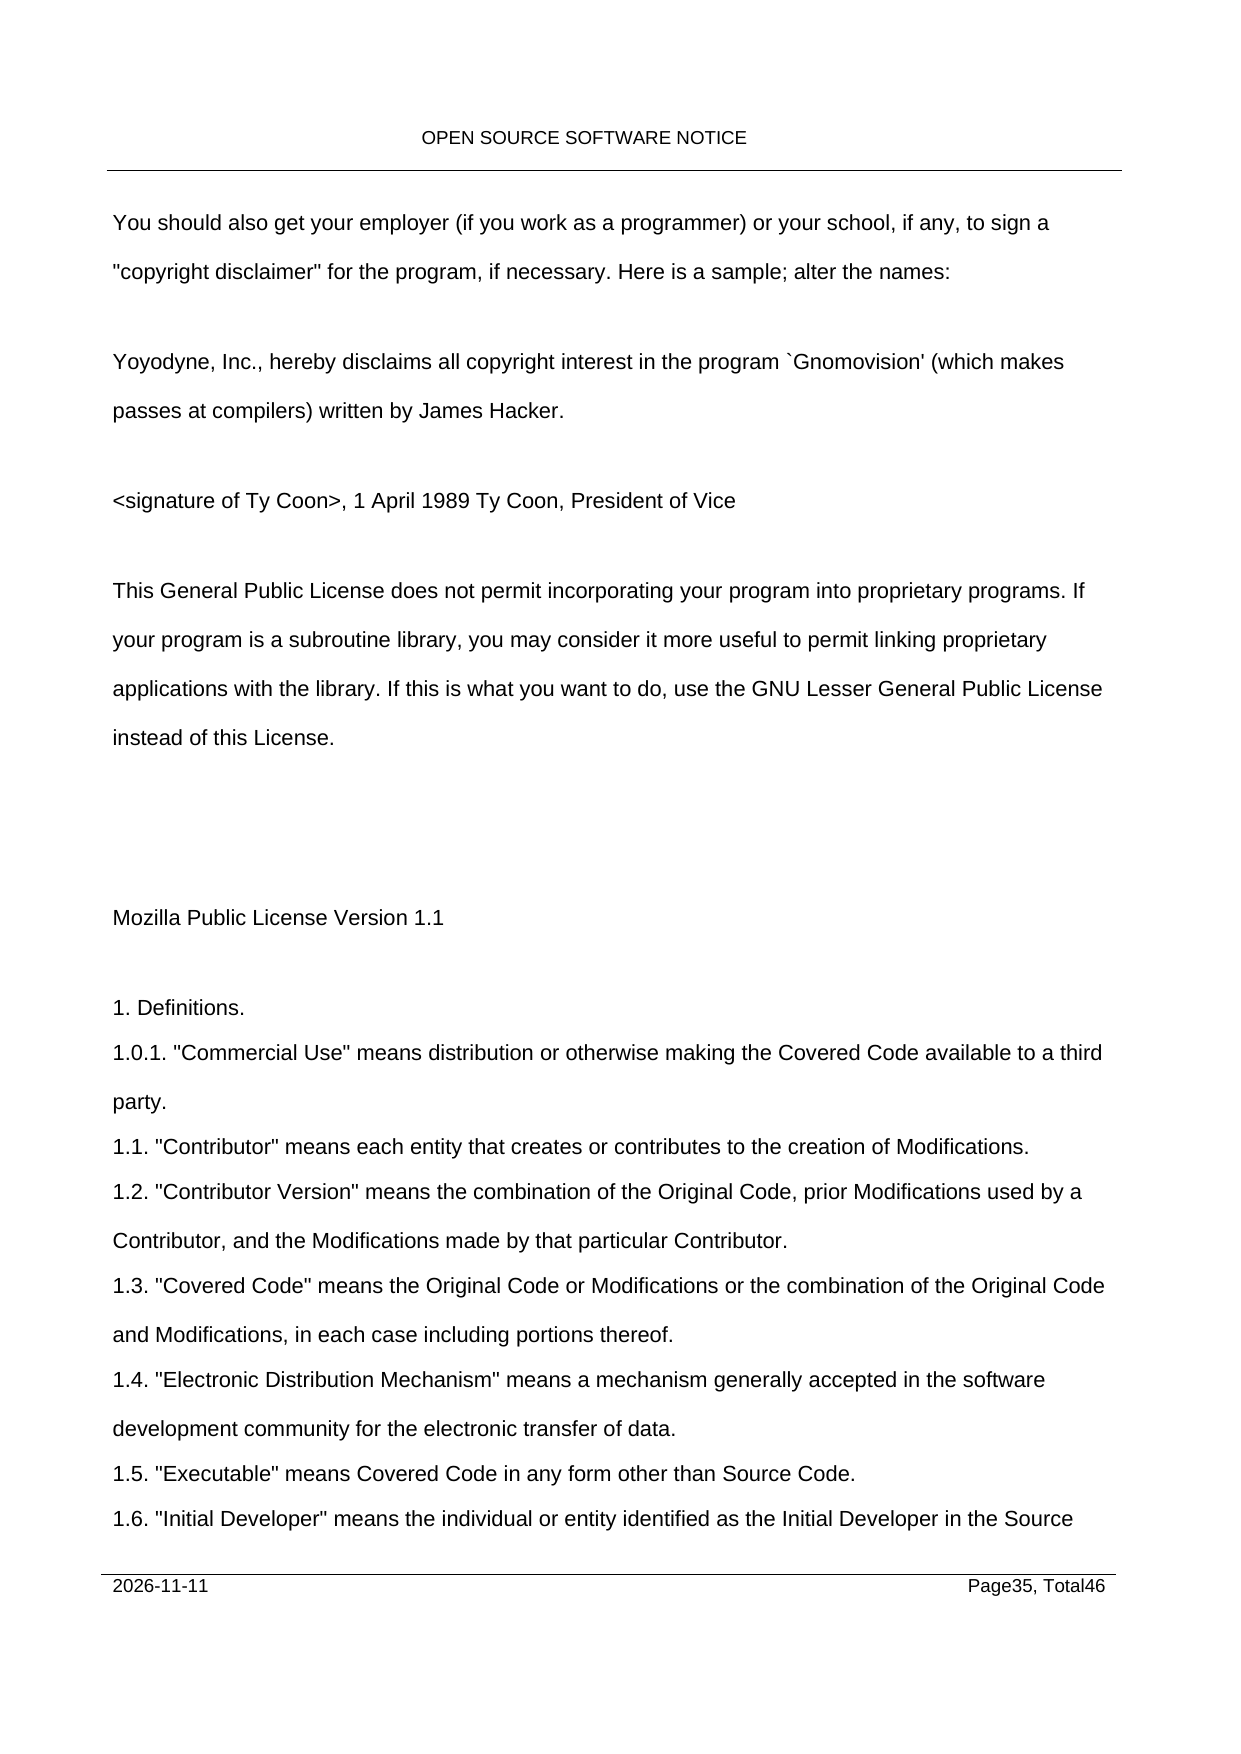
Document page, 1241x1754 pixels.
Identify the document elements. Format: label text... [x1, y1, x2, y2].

text Mozilla Public License Version 1.1 [112, 901, 1128, 934]
text 1.2. "Contributor Version" means the combination of the Original Code, prior Modifications used by a Contributor, and the Modifications made by that particular Contributor. [112, 1175, 1128, 1257]
text This General Public License does not permit incorporating your program into proprietary programs. If your program is a subroutine library, you may consider it more useful to permit linking proprietary applications with the library. If this is what you want to do, use the GNU Lesser General Public License instead of this License. [112, 574, 1128, 753]
text 1. Definitions. [112, 991, 1128, 1024]
text <signature of Ty Coon>, 1 April 1989 Ty Coon, President of Vice [112, 484, 1128, 517]
text 1.1. "Contributor" means each entity that creates or contributes to the creation of Modifications. [112, 1130, 1128, 1163]
text 1.0.1. "Commercial Use" means distribution or otherwise making the Covered Code available to a third party. [112, 1036, 1128, 1118]
text 1.5. "Executable" means Covered Code in any form other than Source Code. [112, 1457, 1128, 1489]
text Yoyodyne, Inc., hereby disclaims all copyright interest in the program `Gnomovision' (which makes passes at compilers) written by James Hacker. [112, 345, 1128, 427]
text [112, 1502, 1128, 1534]
text 1.3. "Covered Code" means the Original Code or Modifications or the combination of the Original Code and Modifications, in each case including portions thereof. [112, 1269, 1128, 1351]
text You should also get your employer (if you work as a programmer) or your school, if any, to sign a "copyright disclaimer" for the program, if necessary. Here is a sample; alter the names: [112, 206, 1128, 288]
text 1.4. "Electronic Distribution Mechanism" means a mechanism generally accepted in the software development community for the electronic transfer of data. [112, 1363, 1128, 1444]
